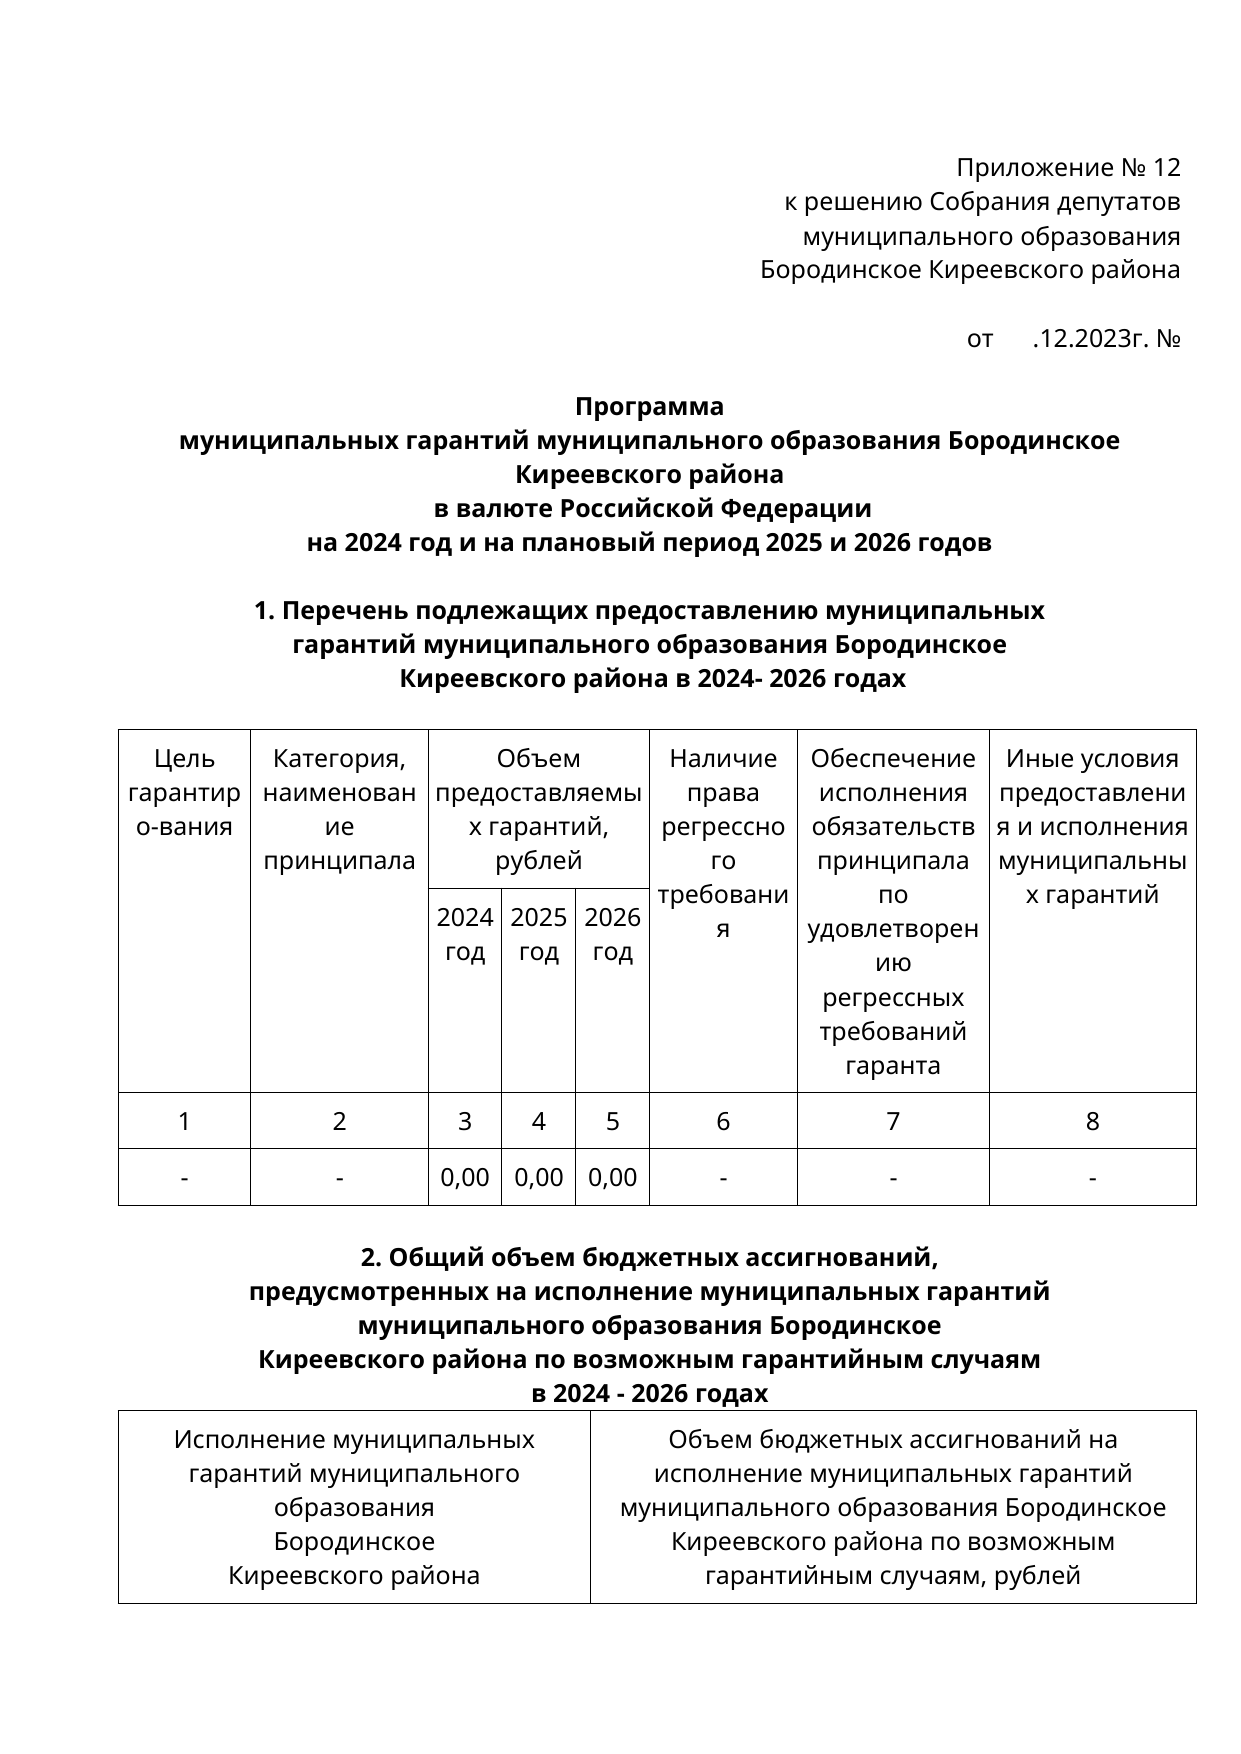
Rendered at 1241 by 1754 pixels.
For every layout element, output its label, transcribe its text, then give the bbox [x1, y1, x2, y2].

title 1. Перечень подлежащих предоставлению муниципальных [118, 593, 1181, 627]
table_cell - [990, 1149, 1196, 1205]
table_cell 8 [990, 1093, 1196, 1148]
text от .12.2023г. № [118, 320, 1181, 354]
title в валюте Российской Федерации [118, 491, 1181, 525]
text муниципального образования [118, 218, 1181, 252]
table_cell - [251, 1149, 428, 1205]
table_header Иные условия предоставления и исполнения муниципальных гарантий [990, 730, 1196, 1092]
title муниципальных гарантий муниципального образования Бородинское Киреевского района [118, 422, 1181, 491]
text Приложение № 12 [118, 150, 1181, 184]
title Киреевского района в 2024- 2026 годах [118, 661, 1181, 695]
table_cell 6 [650, 1093, 797, 1148]
title 2. Общий объем бюджетных ассигнований, [118, 1240, 1181, 1274]
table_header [119, 1411, 590, 1603]
table_header Объем бюджетных ассигнований на исполнение муниципальных гарантий муниципального образования Бородинское Киреевского района по возможным гарантийным случаям, рублей [591, 1411, 1196, 1603]
title муниципального образования Бородинское [118, 1308, 1181, 1342]
table_cell 3 [429, 1093, 501, 1148]
table_cell 2025 год [502, 889, 575, 1092]
table_cell 0,00 [502, 1149, 575, 1205]
table_cell 2024 год [429, 889, 501, 1092]
table_cell - [119, 1149, 250, 1205]
table_cell 5 [576, 1093, 649, 1148]
table_cell 7 [798, 1093, 989, 1148]
table_header Объем предоставляемых гарантий, рублей [429, 730, 649, 888]
table_cell 2026 год [576, 889, 649, 1092]
text к решению Собрания депутатов [118, 184, 1181, 218]
title предусмотренных на исполнение муниципальных гарантий [118, 1274, 1181, 1308]
title на 2024 год и на плановый период 2025 и 2026 годов [118, 525, 1181, 559]
table_header Категория, наименование принципала [251, 730, 428, 1092]
title Киреевского района по возможным гарантийным случаям [118, 1342, 1181, 1376]
table_header Цель гарантиро-вания [119, 730, 250, 1092]
table_cell - [798, 1149, 989, 1205]
table_header Обеспечение исполнения обязательств принципала по удовлетворению регрессных требований гаранта [798, 730, 989, 1092]
title гарантий муниципального образования Бородинское [118, 627, 1181, 661]
table_cell 0,00 [429, 1149, 501, 1205]
table_cell 4 [502, 1093, 575, 1148]
table_header Наличие права регрессного требования [650, 730, 797, 1092]
table_cell 2 [251, 1093, 428, 1148]
title Программа [118, 388, 1181, 422]
text Бородинское Киреевского района [118, 252, 1181, 286]
table_cell 0,00 [576, 1149, 649, 1205]
title в 2024 - 2026 годах [118, 1376, 1181, 1410]
table_cell - [650, 1149, 797, 1205]
table_cell 1 [119, 1093, 250, 1148]
